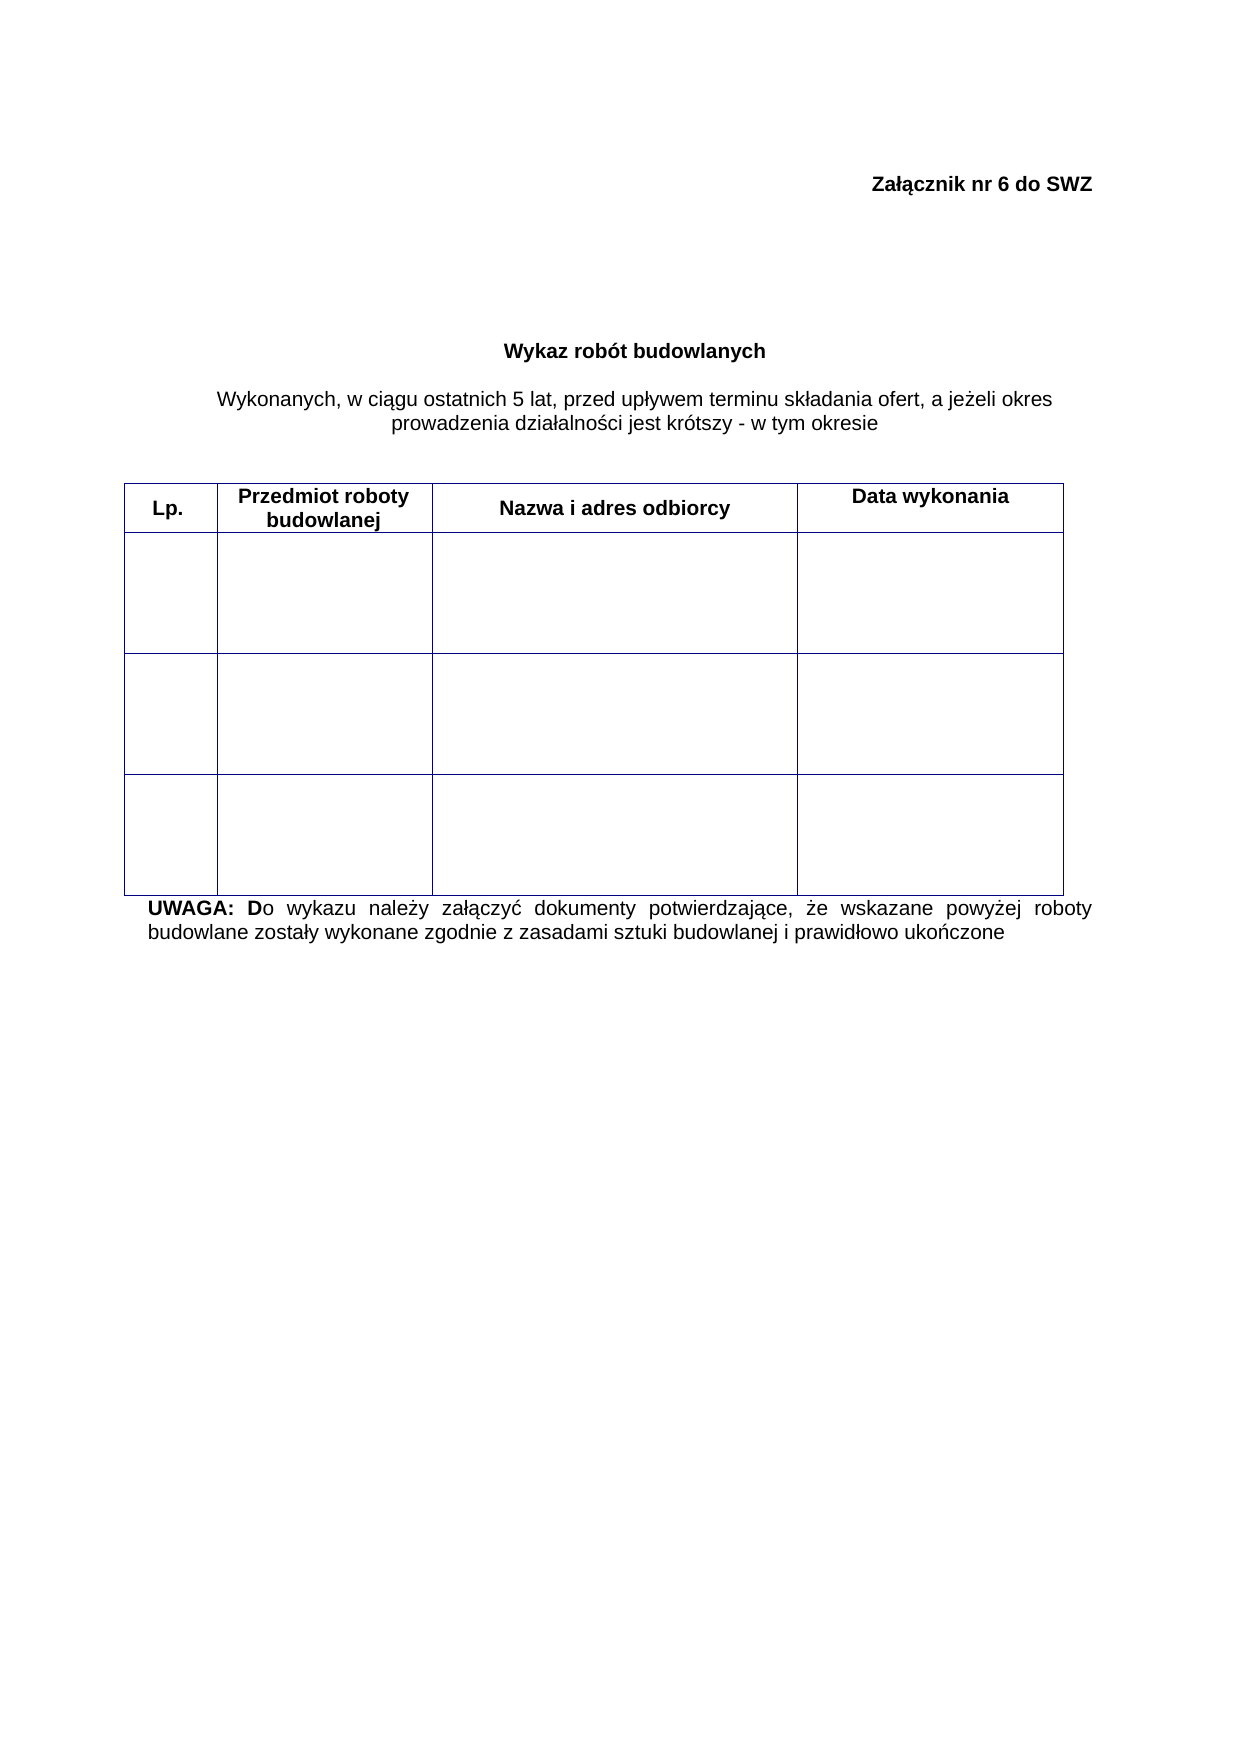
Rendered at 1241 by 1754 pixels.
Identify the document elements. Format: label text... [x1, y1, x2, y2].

table_cell [433, 533, 797, 653]
table_cell [433, 775, 797, 894]
table_cell [125, 775, 217, 894]
table_header Lp. [125, 484, 217, 532]
table_cell [218, 533, 432, 653]
table_cell [218, 775, 432, 894]
text UWAGA: Do wykazu należy załączyć dokumenty potwierdzające, że wskazane powyżej roboty budowlane zostały wykonane zgodnie z zasadami sztuki budowlanej i prawidłowo ukończone [148, 896, 1093, 943]
table_cell [125, 533, 217, 653]
table_header Data wykonania [798, 484, 1063, 532]
table_header Nazwa i adres odbiorcy [433, 484, 797, 532]
text Załącznik nr 6 do SWZ [664, 172, 1093, 196]
table_header Przedmiot roboty budowlanej [218, 484, 432, 532]
table_cell [798, 654, 1063, 774]
table_cell [125, 654, 217, 774]
table_cell [798, 533, 1063, 653]
text Wykonanych, w ciągu ostatnich 5 lat, przed upływem terminu składania ofert, a jeżeli okres prowadzenia działalności jest krótszy - w tym okresie [177, 387, 1093, 435]
table_cell [218, 654, 432, 774]
table_cell [433, 654, 797, 774]
table_cell [798, 775, 1063, 894]
text Wykaz robót budowlanych [177, 339, 1093, 363]
